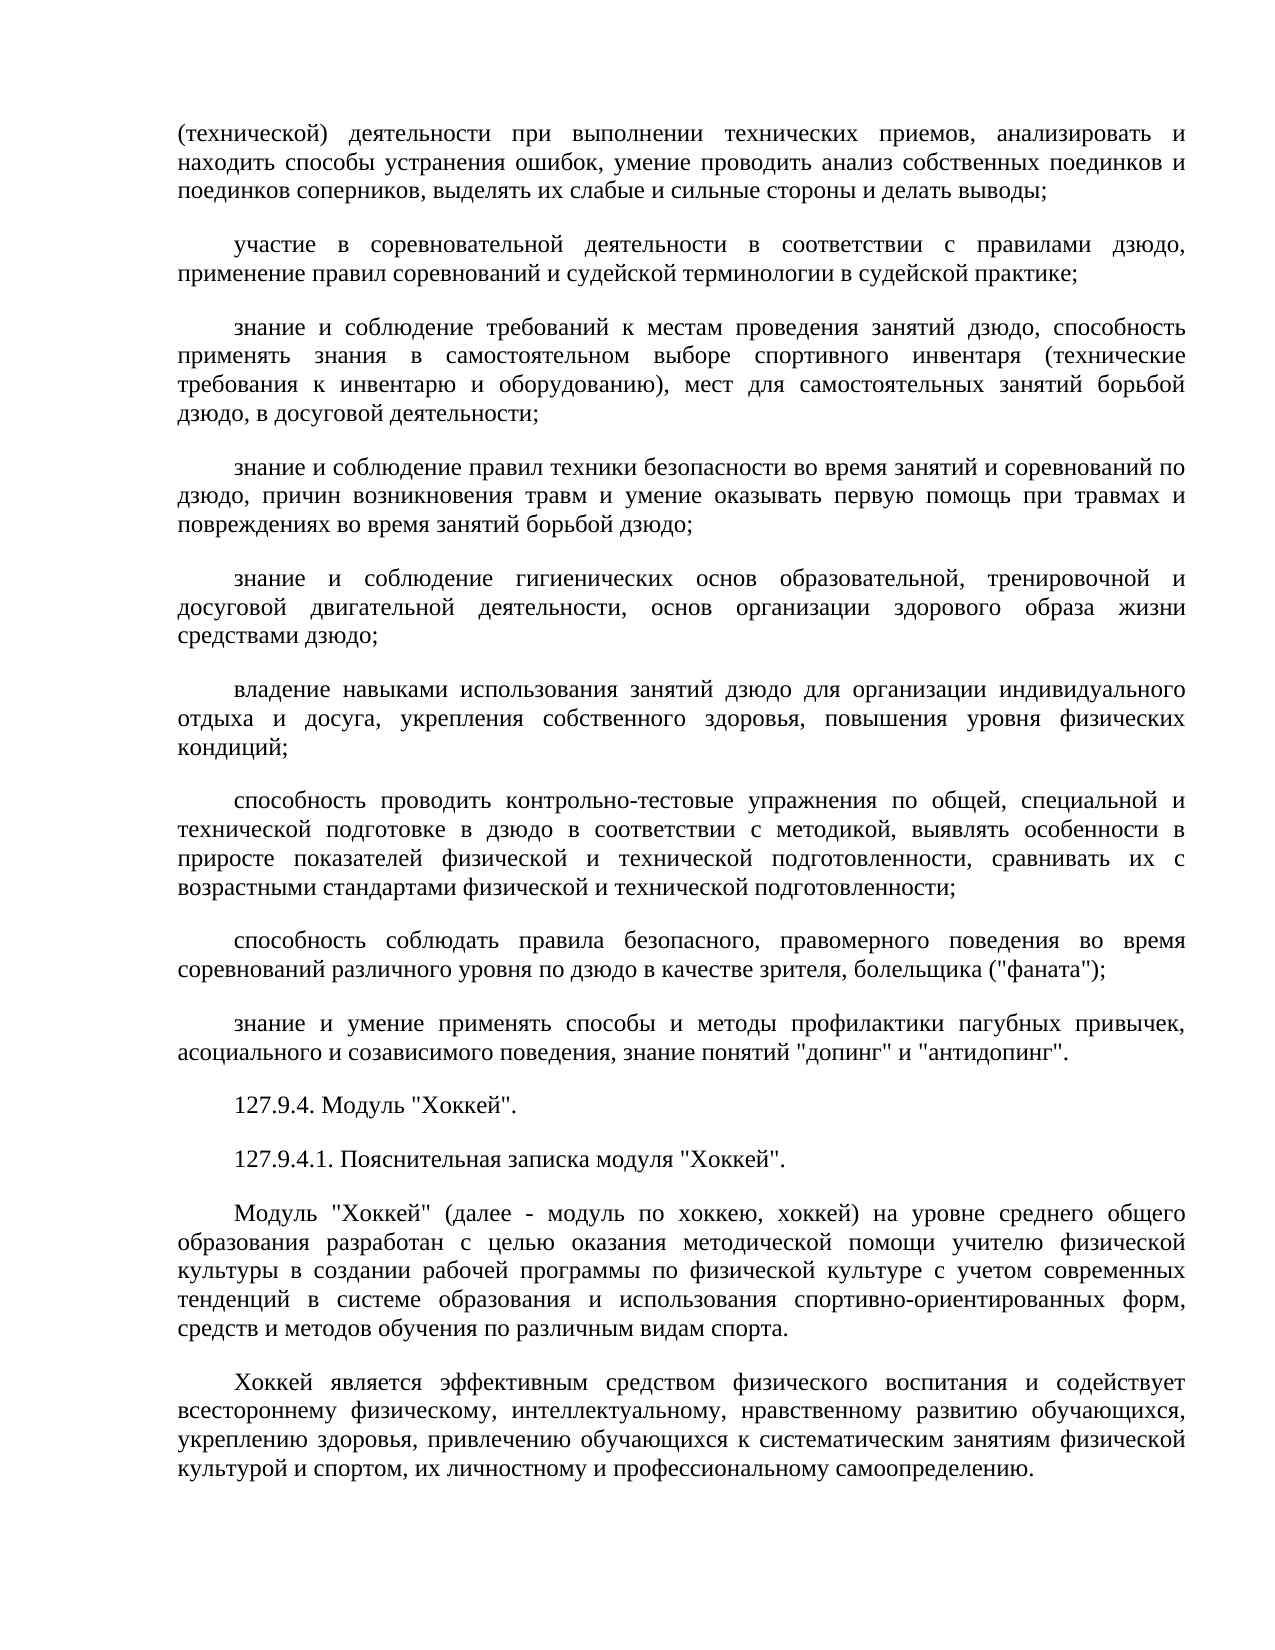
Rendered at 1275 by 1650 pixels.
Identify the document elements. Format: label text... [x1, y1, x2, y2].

text знание и умение применять способы и методы профилактики пагубных привычек, асоциального и созависимого поведения, знание понятий "допинг" и "антидопинг". [177, 1008, 1186, 1066]
text знание и соблюдение гигиенических основ образовательной, тренировочной и досуговой двигательной деятельности, основ организации здорового образа жизни средствами дзюдо; [177, 563, 1186, 649]
text участие в соревновательной деятельности в соответствии с правилами дзюдо, применение правил соревнований и судейской терминологии в судейской практике; [177, 229, 1186, 287]
text Модуль "Хоккей" (далее - модуль по хоккею, хоккей) на уровне среднего общего образования разработан с целью оказания методической помощи учителю физической культуры в создании рабочей программы по физической культуре с учетом современных тенденций в системе образования и использования спортивно-ориентированных форм, средств и методов обучения по различным видам спорта. [177, 1198, 1186, 1342]
text владение навыками использования занятий дзюдо для организации индивидуального отдыха и досуга, укрепления собственного здоровья, повышения уровня физических кондиций; [177, 674, 1186, 761]
text 127.9.4. Модуль "Хоккей". [177, 1091, 1186, 1119]
text знание и соблюдение правил техники безопасности во время занятий и соревнований по дзюдо, причин возникновения травм и умение оказывать первую помощь при травмах и повреждениях во время занятий борьбой дзюдо; [177, 452, 1186, 538]
text способность соблюдать правила безопасного, правомерного поведения во время соревнований различного уровня по дзюдо в качестве зрителя, болельщика ("фаната"); [177, 926, 1186, 983]
text знание и соблюдение требований к местам проведения занятий дзюдо, способность применять знания в самостоятельном выборе спортивного инвентаря (технические требования к инвентарю и оборудованию), мест для самостоятельных занятий борьбой дзюдо, в досуговой деятельности; [177, 312, 1186, 427]
text способность проводить контрольно-тестовые упражнения по общей, специальной и технической подготовке в дзюдо в соответствии с методикой, выявлять особенности в приросте показателей физической и технической подготовленности, сравнивать их с возрастными стандартами физической и технической подготовленности; [177, 786, 1186, 901]
text Хоккей является эффективным средством физического воспитания и содействует всестороннему физическому, интеллектуальному, нравственному развитию обучающихся, укреплению здоровья, привлечению обучающихся к систематическим занятиям физической культурой и спортом, их личностному и профессиональному самоопределению. [177, 1367, 1186, 1482]
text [177, 118, 1186, 204]
text 127.9.4.1. Пояснительная записка модуля "Хоккей". [177, 1144, 1186, 1173]
